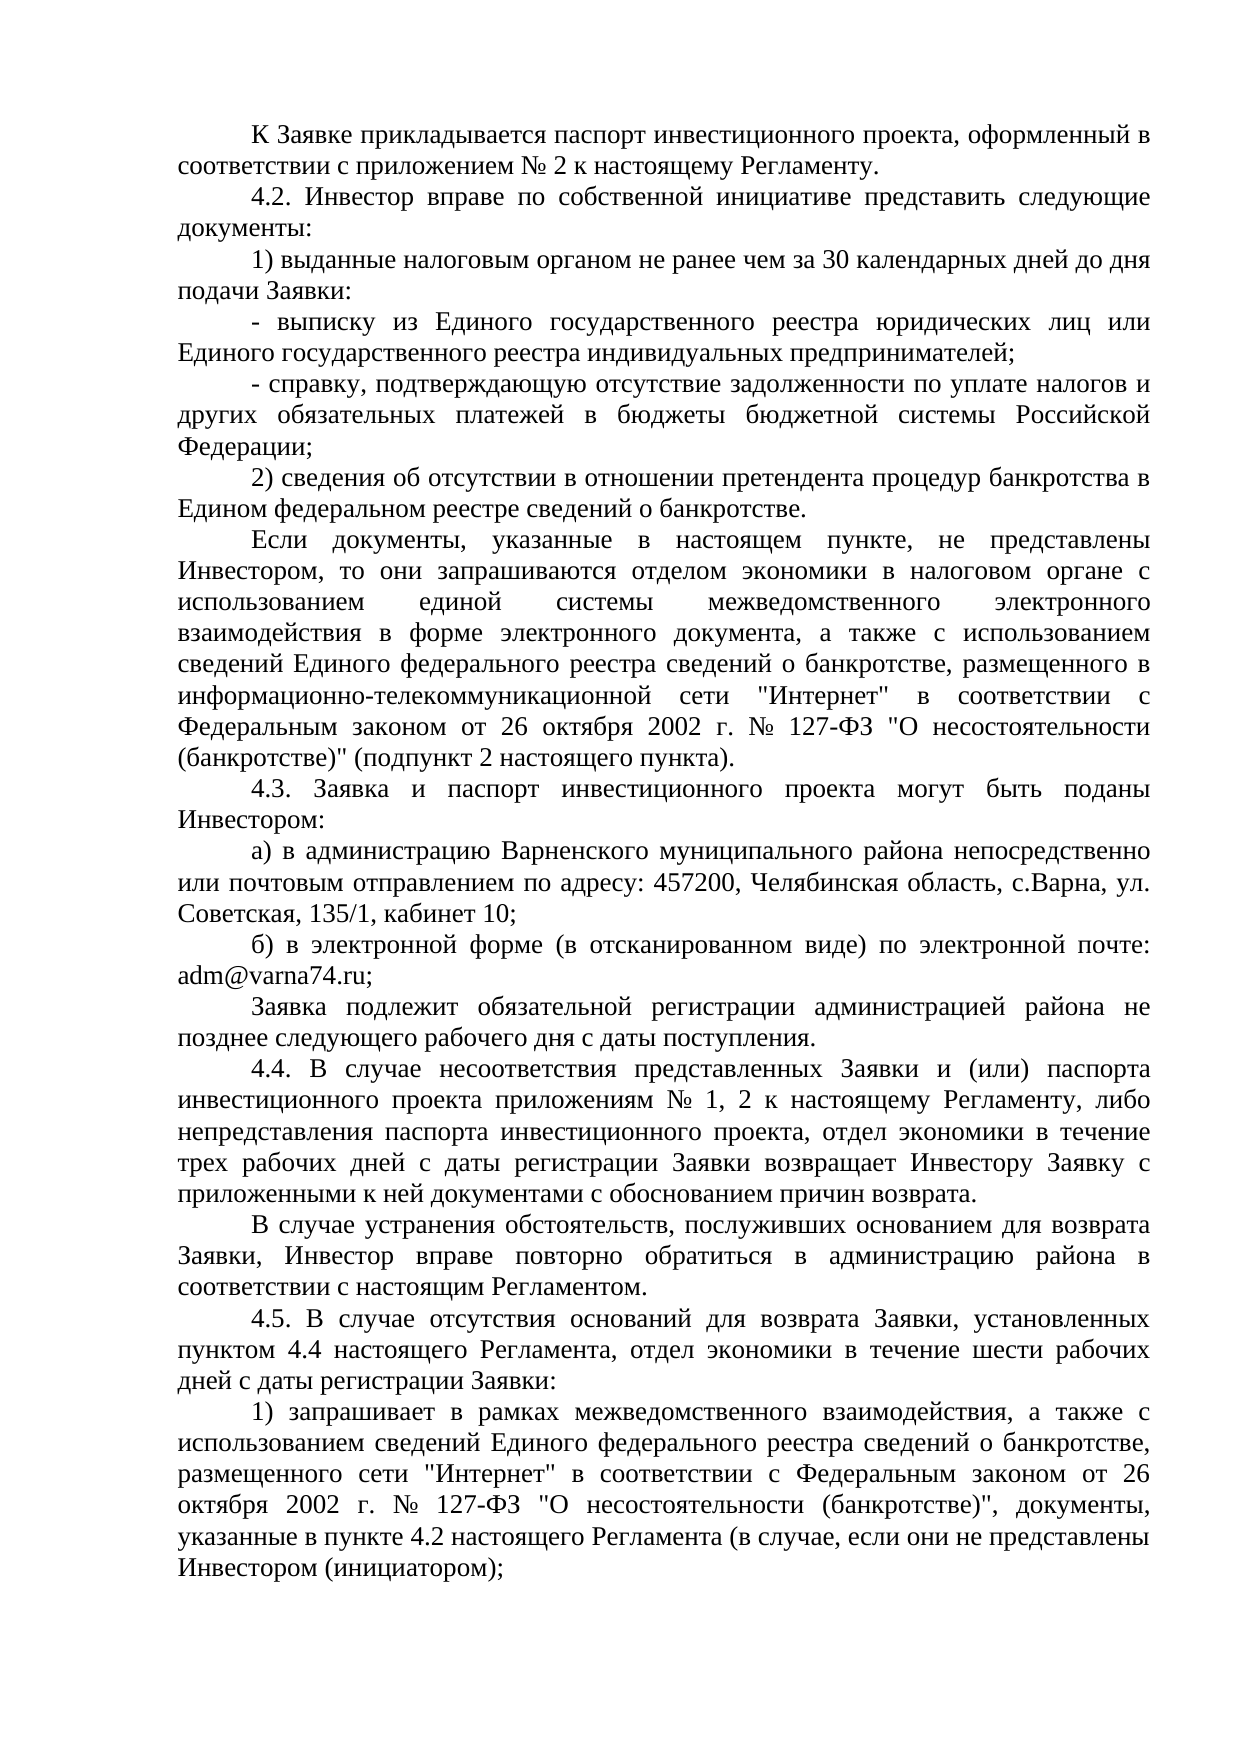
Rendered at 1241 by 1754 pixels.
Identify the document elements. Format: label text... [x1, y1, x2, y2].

text К Заявке прикладывается паспорт инвестиционного проекта, оформленный в соответствии с приложением № 2 к настоящему Регламенту. [177, 118, 1152, 180]
text 4.4. В случае несоответствия представленных Заявки и (или) паспорта инвестиционного проекта приложениям № 1, 2 к настоящему Регламенту, либо непредставления паспорта инвестиционного проекта, отдел экономики в течение трех рабочих дней с даты регистрации Заявки возвращает Инвестору Заявку с приложенными к ней документами с обоснованием причин возврата. [177, 1052, 1152, 1208]
text 4.5. В случае отсутствия оснований для возврата Заявки, установленных пунктом 4.4 настоящего Регламента, отдел экономики в течение шести рабочих дней с даты регистрации Заявки: [177, 1302, 1152, 1395]
text Заявка подлежит обязательной регистрации администрацией района не позднее следующего рабочего дня с даты поступления. [177, 990, 1152, 1052]
text В случае устранения обстоятельств, послуживших основанием для возврата Заявки, Инвестор вправе повторно обратиться в администрацию района в соответствии с настоящим Регламентом. [177, 1208, 1152, 1302]
text 4.2. Инвестор вправе по собственной инициативе представить следующие документы: [177, 180, 1152, 243]
text 4.3. Заявка и паспорт инвестиционного проекта могут быть поданы Инвестором: [177, 772, 1152, 834]
text б) в электронной форме (в отсканированном виде) по электронной почте: adm@varna74.ru; [177, 928, 1152, 990]
text а) в администрацию Варненского муниципального района непосредственно или почтовым отправлением по адресу: 457200, Челябинская область, с.Варна, ул. Советская, 135/1, кабинет 10; [177, 834, 1152, 928]
text 2) сведения об отсутствии в отношении претендента процедур банкротства в Едином федеральном реестре сведений о банкротстве. [177, 461, 1152, 523]
text - выписку из Единого государственного реестра юридических лиц или Единого государственного реестра индивидуальных предпринимателей; [177, 305, 1152, 367]
text 1) выданные налоговым органом не ранее чем за 30 календарных дней до дня подачи Заявки: [177, 243, 1152, 305]
text - справку, подтверждающую отсутствие задолженности по уплате налогов и других обязательных платежей в бюджеты бюджетной системы Российской Федерации; [177, 367, 1152, 461]
text Если документы, указанные в настоящем пункте, не представлены Инвестором, то они запрашиваются отделом экономики в налоговом органе с использованием единой системы межведомственного электронного взаимодействия в форме электронного документа, а также с использованием сведений Единого федерального реестра сведений о банкротстве, размещенного в информационно-телекоммуникационной сети "Интернет" в соответствии с Федеральным законом от 26 октября 2002 г. № 127-ФЗ "О несостоятельности (банкротстве)" (подпункт 2 настоящего пункта). [177, 523, 1152, 772]
text 1) запрашивает в рамках межведомственного взаимодействия, а также с использованием сведений Единого федерального реестра сведений о банкротстве, размещенного сети "Интернет" в соответствии с Федеральным законом от 26 октября 2002 г. № 127-ФЗ "О несостоятельности (банкротстве)", документы, указанные в пункте 4.2 настоящего Регламента (в случае, если они не представлены Инвестором (инициатором); [177, 1395, 1152, 1582]
